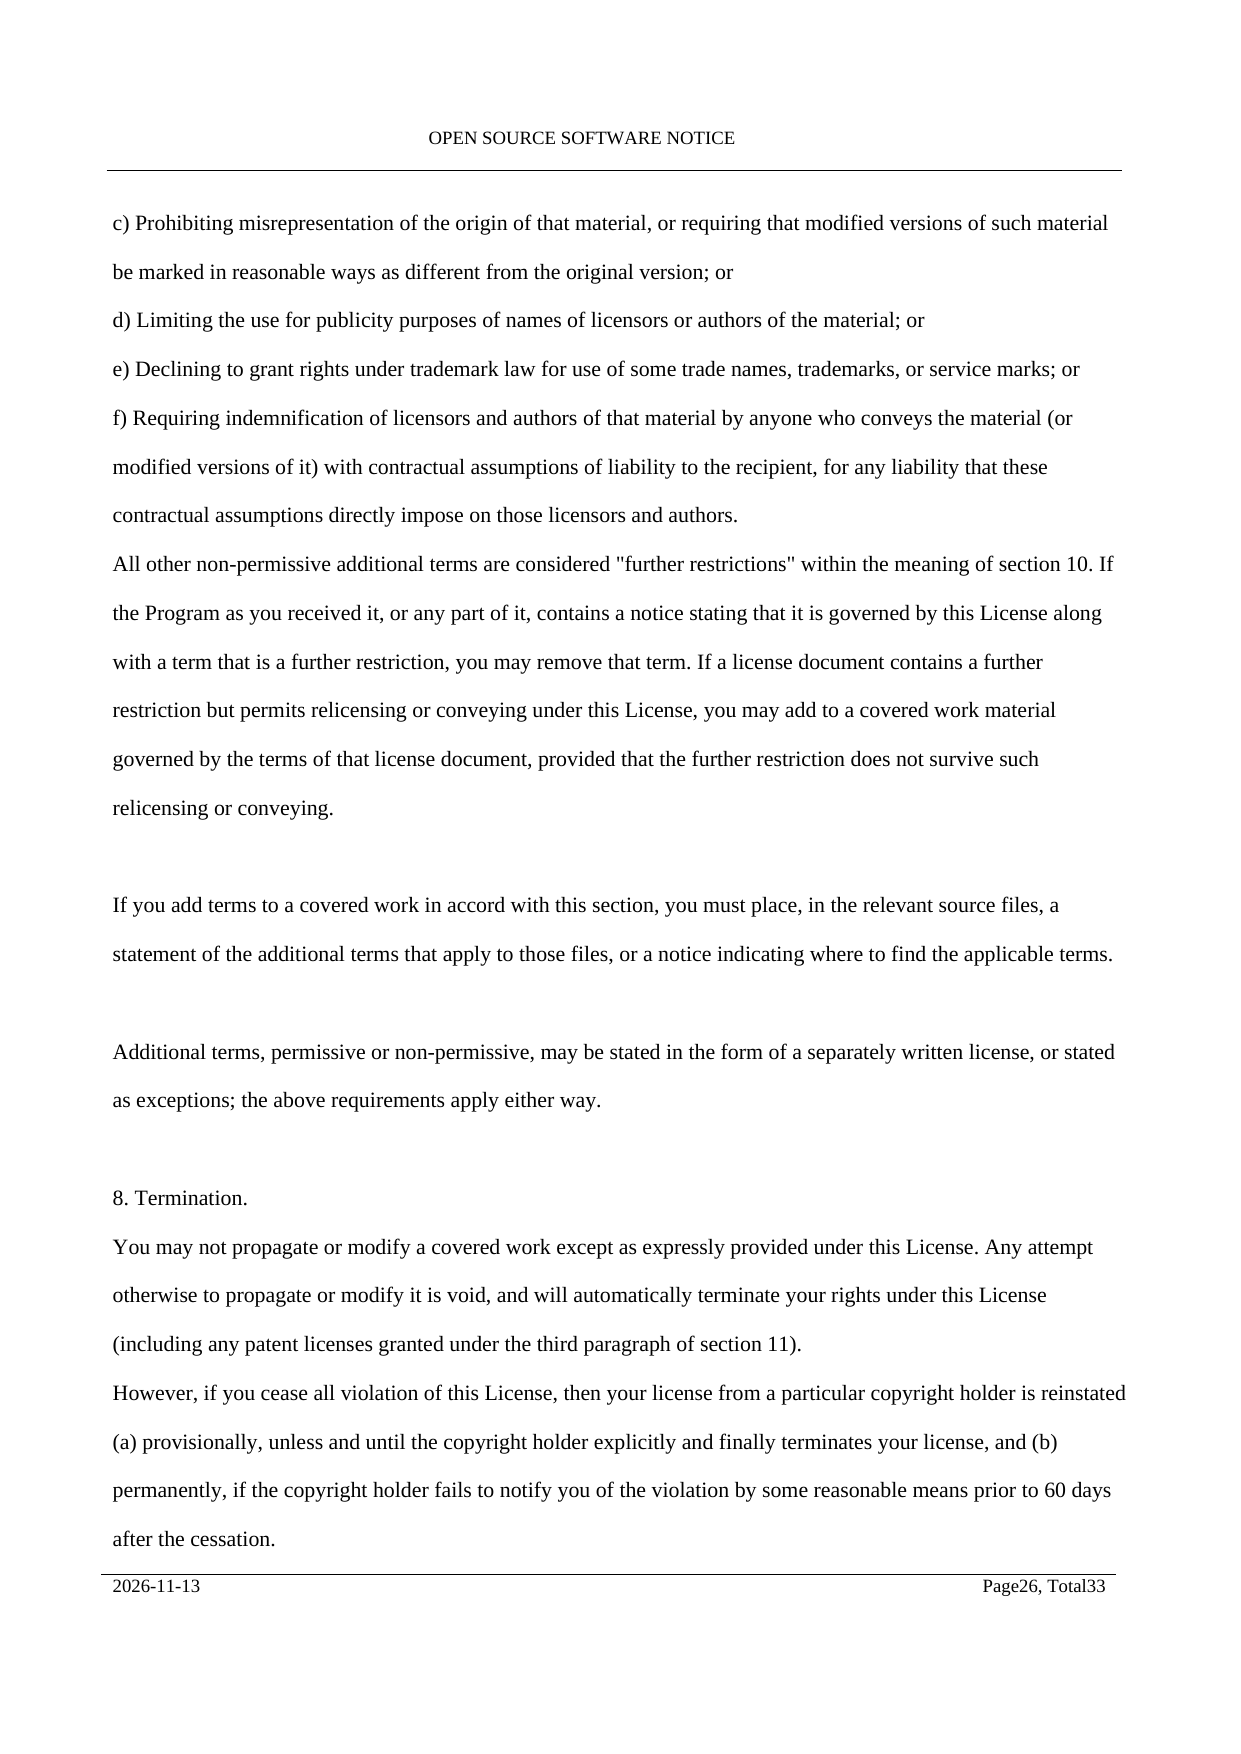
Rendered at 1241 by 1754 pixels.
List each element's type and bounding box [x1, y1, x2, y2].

text [112, 206, 1128, 1555]
